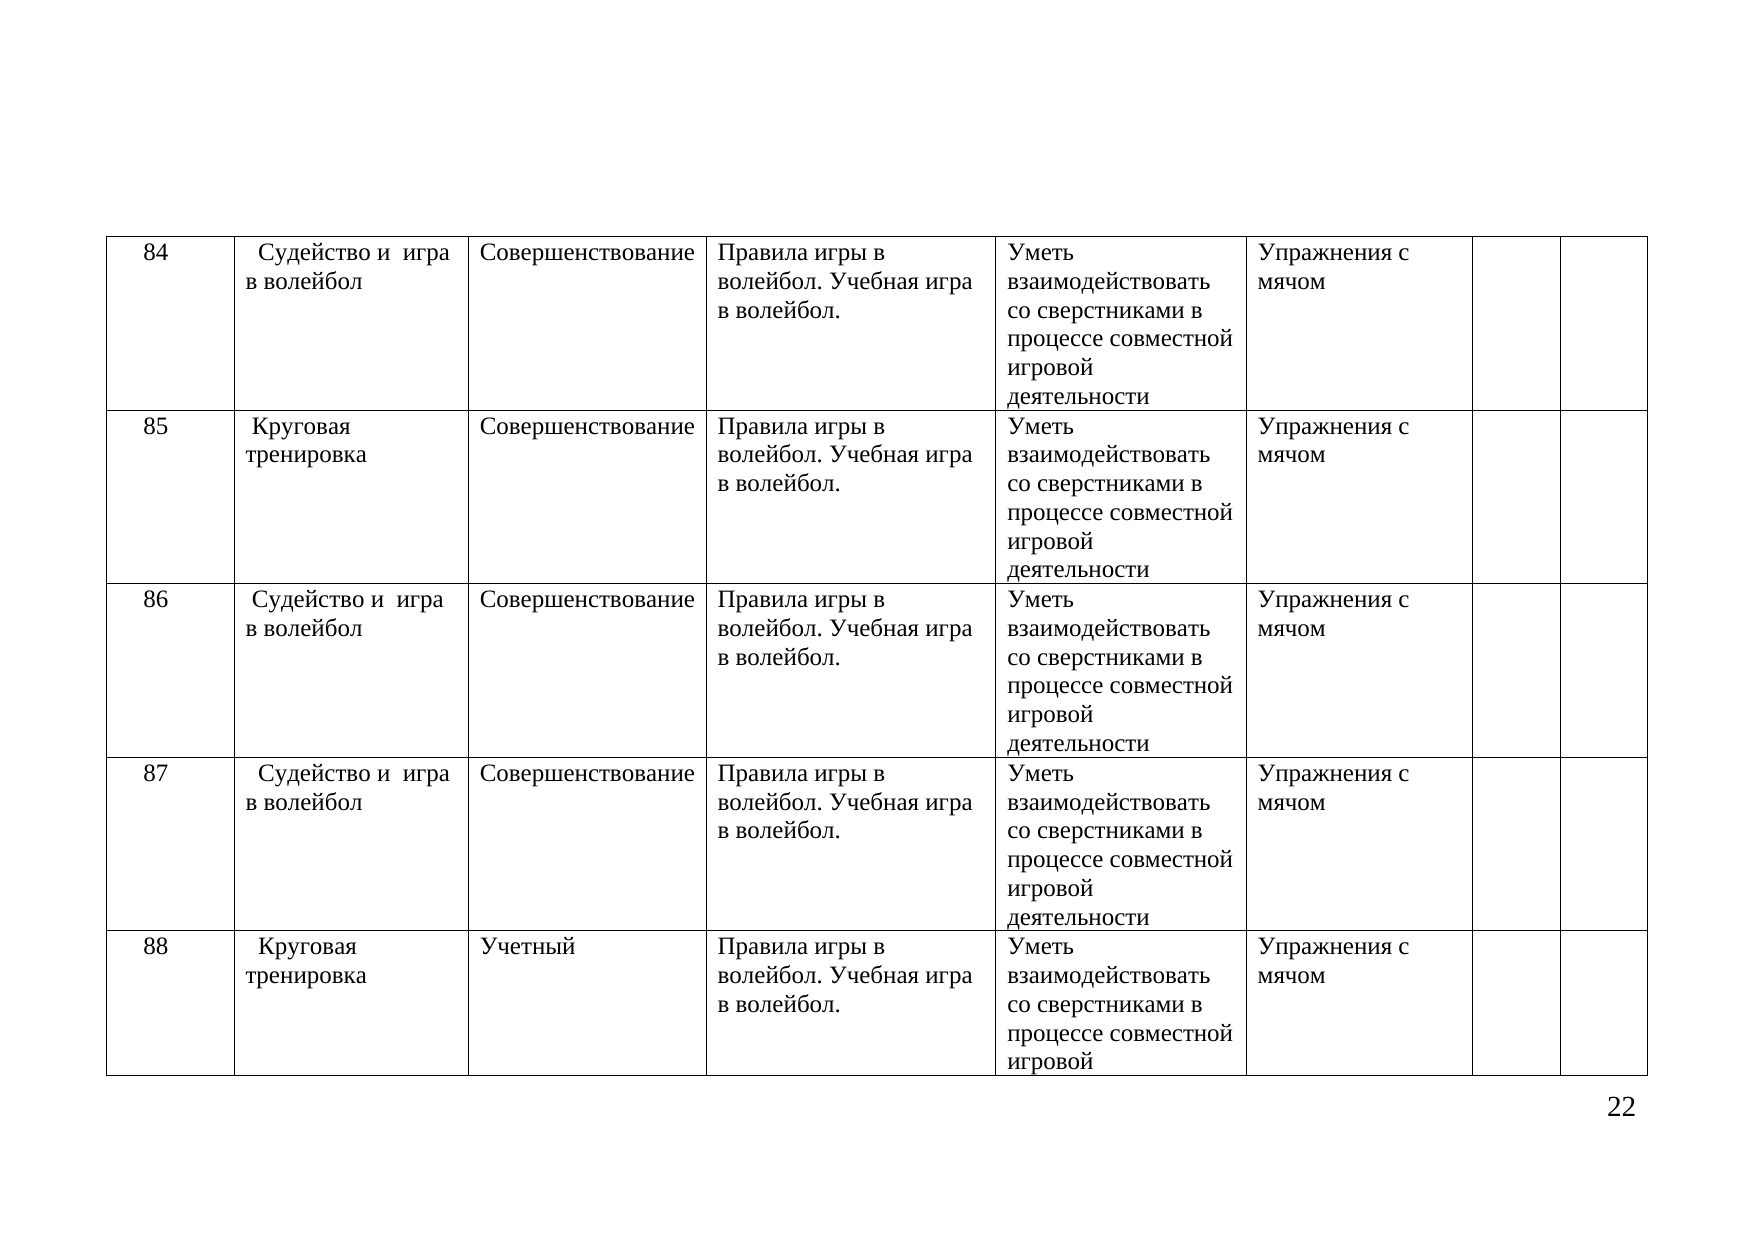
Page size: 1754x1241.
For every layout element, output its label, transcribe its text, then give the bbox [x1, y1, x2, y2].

table_cell Упражнения с мячом [1247, 758, 1472, 930]
table_cell [1473, 411, 1560, 583]
table_cell Уметь взаимодействовать со сверстниками в процессе совместной игровой деятельности [996, 584, 1246, 757]
table_cell 84 [107, 237, 234, 410]
table_cell Судейство и игра в волейбол [235, 758, 468, 930]
table_cell Совершенствование [469, 237, 706, 410]
table_cell [1561, 758, 1647, 930]
table_cell [1473, 931, 1560, 1075]
table_cell Судейство и игра в волейбол [235, 584, 468, 757]
table_cell Совершенствование [469, 584, 706, 757]
table_cell 85 [107, 411, 234, 583]
table_cell Учетный [469, 931, 706, 1075]
table_cell Правила игры в волейбол. Учебная игра в волейбол. [707, 411, 995, 583]
table_cell 88 [107, 931, 234, 1075]
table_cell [707, 237, 995, 410]
table_cell Упражнения с мячом [1247, 931, 1472, 1075]
table_cell [1561, 411, 1647, 583]
table_cell [1561, 237, 1647, 410]
table_cell Круговая тренировка [235, 411, 468, 583]
table_cell [1561, 931, 1647, 1075]
table_cell Совершенствование [469, 758, 706, 930]
table_cell Упражнения с мячом [1247, 237, 1472, 410]
table_cell Совершенствование [469, 411, 706, 583]
table_cell [1561, 584, 1647, 757]
table_cell Упражнения с мячом [1247, 584, 1472, 757]
table_cell Правила игры в волейбол. Учебная игра в волейбол. [707, 584, 995, 757]
table_cell [1473, 758, 1560, 930]
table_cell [235, 237, 468, 410]
table_cell [1473, 237, 1560, 410]
table_cell 87 [107, 758, 234, 930]
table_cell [996, 931, 1246, 1075]
table_cell Круговая тренировка [235, 931, 468, 1075]
table_cell [1473, 584, 1560, 757]
table_cell Упражнения с мячом [1247, 411, 1472, 583]
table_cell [996, 237, 1246, 410]
table_cell Уметь взаимодействовать со сверстниками в процессе совместной игровой деятельности [996, 411, 1246, 583]
table_cell Уметь взаимодействовать со сверстниками в процессе совместной игровой деятельности [996, 758, 1246, 930]
table_cell 86 [107, 584, 234, 757]
table_cell Правила игры в волейбол. Учебная игра в волейбол. [707, 758, 995, 930]
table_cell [707, 931, 995, 1075]
